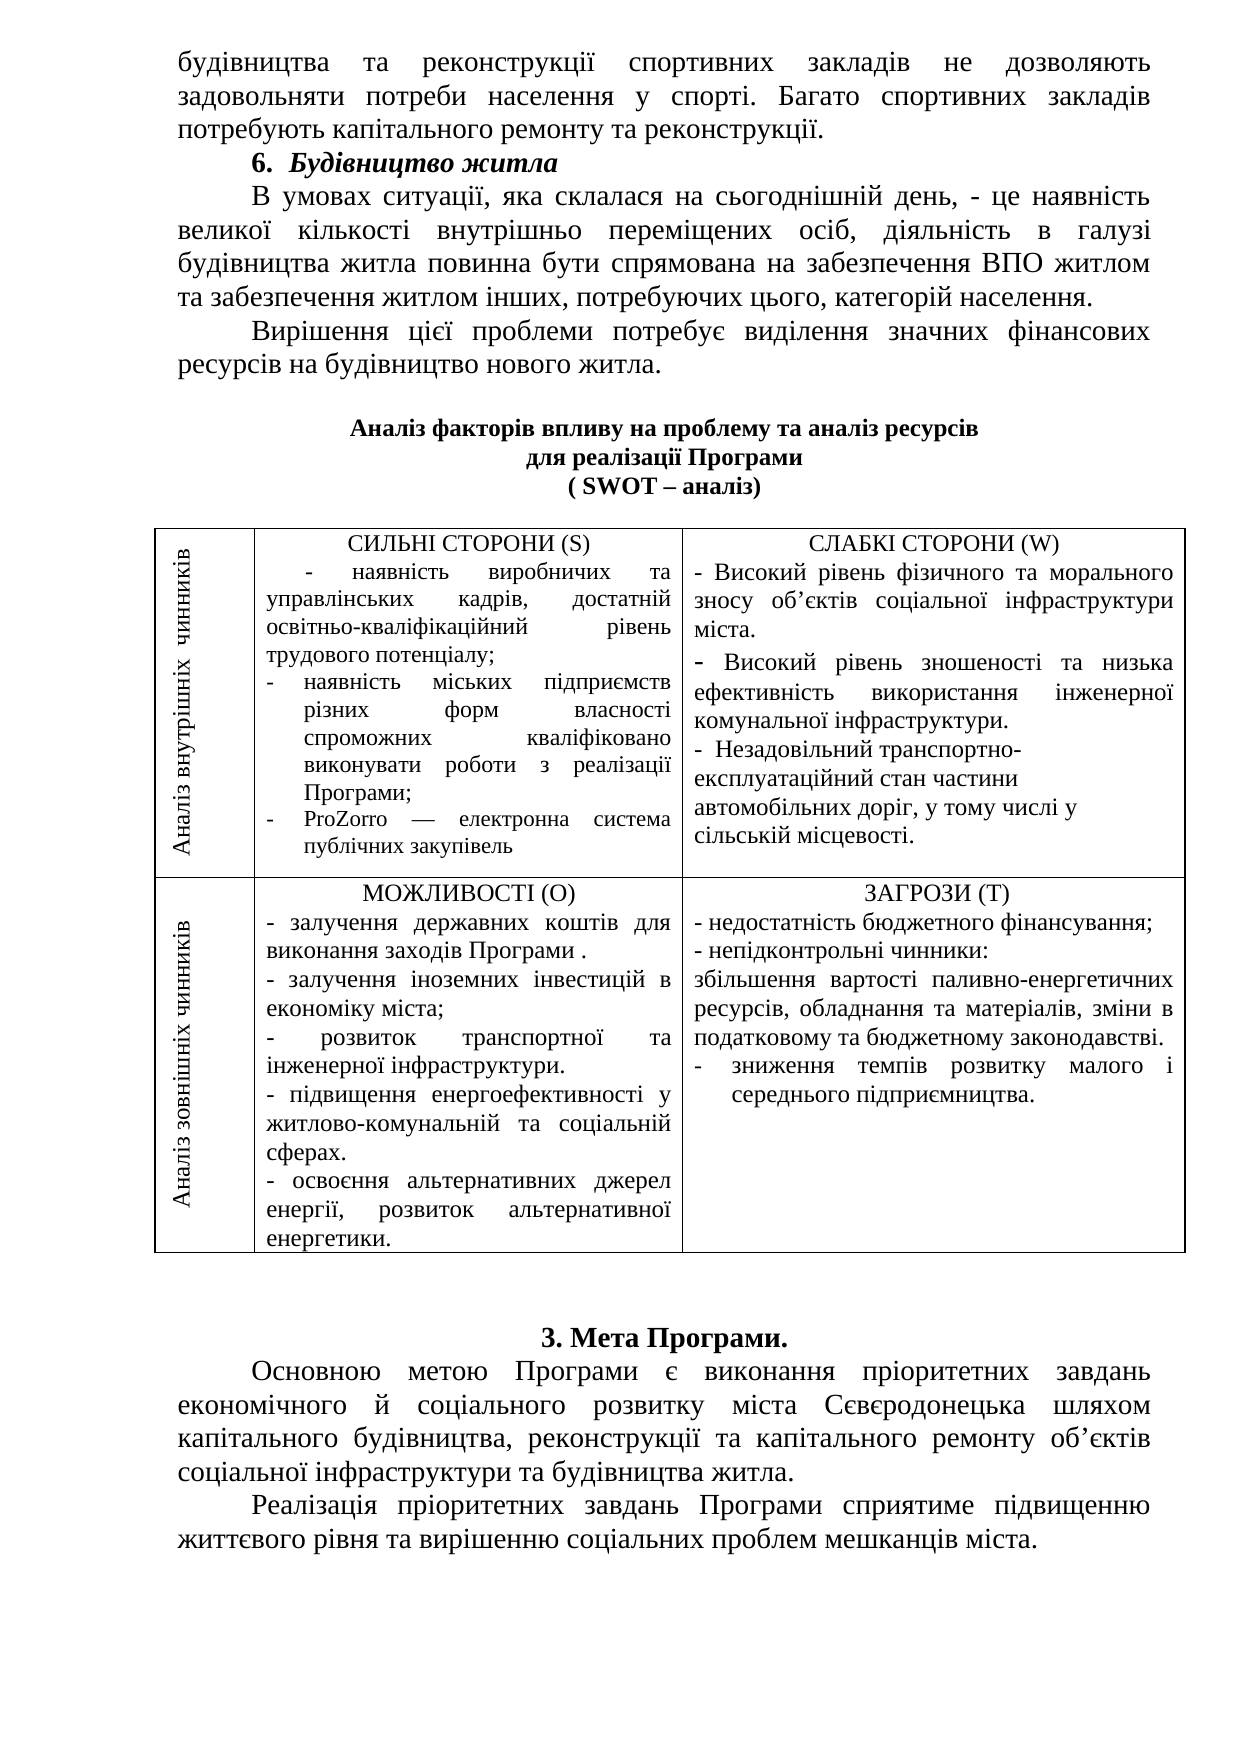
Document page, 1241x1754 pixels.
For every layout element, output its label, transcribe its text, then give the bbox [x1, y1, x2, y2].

text Аналіз факторів впливу на проблему та аналіз ресурсів [177, 413, 1152, 442]
text 3. Мета Програми. [177, 1320, 1152, 1353]
text Вирішення цієї проблеми потребує виділення значних фінансових ресурсів на будівництво нового житла. [177, 313, 1152, 380]
text ( SWOT – аналіз) [177, 471, 1152, 499]
table_cell ЗАГРОЗИ (T) - недостатність бюджетного фінансування; - непідконтрольні чинники: збільшення вартості паливно-енергетичних ресурсів, обладнання та матеріалів, зміни в податковому та бюджетному законодавстві. зниження темпів розвитку малого і середнього підприємництва. [683, 878, 1184, 1252]
table_cell МОЖЛИВОСТІ (O) - залучення державних коштів для виконання заходів Програми . - залучення іноземних інвестицій в економіку міста; - розвиток транспортної та інженерної інфраструктури. - підвищення енергоефективності у житлово-комунальній та соціальній сферах. - освоєння альтернативних джерел енергії, розвиток альтернативної енергетики. [255, 878, 682, 1252]
table_header СИЛЬНІ СТОРОНИ (S) - наявність виробничих та управлінських кадрів, достатній освітньо-кваліфікаційний рівень трудового потенціалу; наявність міських підприємств різних форм власності спроможних кваліфіковано виконувати роботи з реалізації Програми; ProZorro — електронна система публічних закупівель [255, 529, 682, 877]
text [177, 44, 1152, 145]
text В умовах ситуації, яка склалася на сьогоднішній день, - це наявність великої кількості внутрішньо переміщених осіб, діяльність в галузі будівництва житла повинна бути спрямована на забезпечення ВПО житлом та забезпечення житлом інших, потребуючих цього, категорій населення. [177, 178, 1152, 313]
text Реалізація пріоритетних завдань Програми сприятиме підвищенню життєвого рівня та вирішенню соціальних проблем мешканців міста. [177, 1487, 1152, 1554]
text Основною метою Програми є виконання пріоритетних завдань економічного й соціального розвитку міста Сєвєродонецька шляхом капітального будівництва, реконструкції та капітального ремонту об’єктів соціальної інфраструктури та будівництва житла. [177, 1353, 1152, 1487]
table_header Аналіз внутрішніх чинників [156, 529, 254, 877]
text для реалізації Програми [177, 442, 1152, 471]
table_cell Аналіз зовнішніх чинників [156, 878, 254, 1252]
list Будівництво житла [251, 145, 1152, 178]
table_header СЛАБКІ СТОРОНИ (W) - Високий рівень фізичного та морального зносу об’єктів соціальної інфраструктури міста. - Високий рівень зношеності та низька ефективність використання інженерної комунальної інфраструктури. - Незадовільний транспортно-експлуатаційний стан частини автомобільних доріг, у тому числі у сільській місцевості. [683, 529, 1184, 877]
